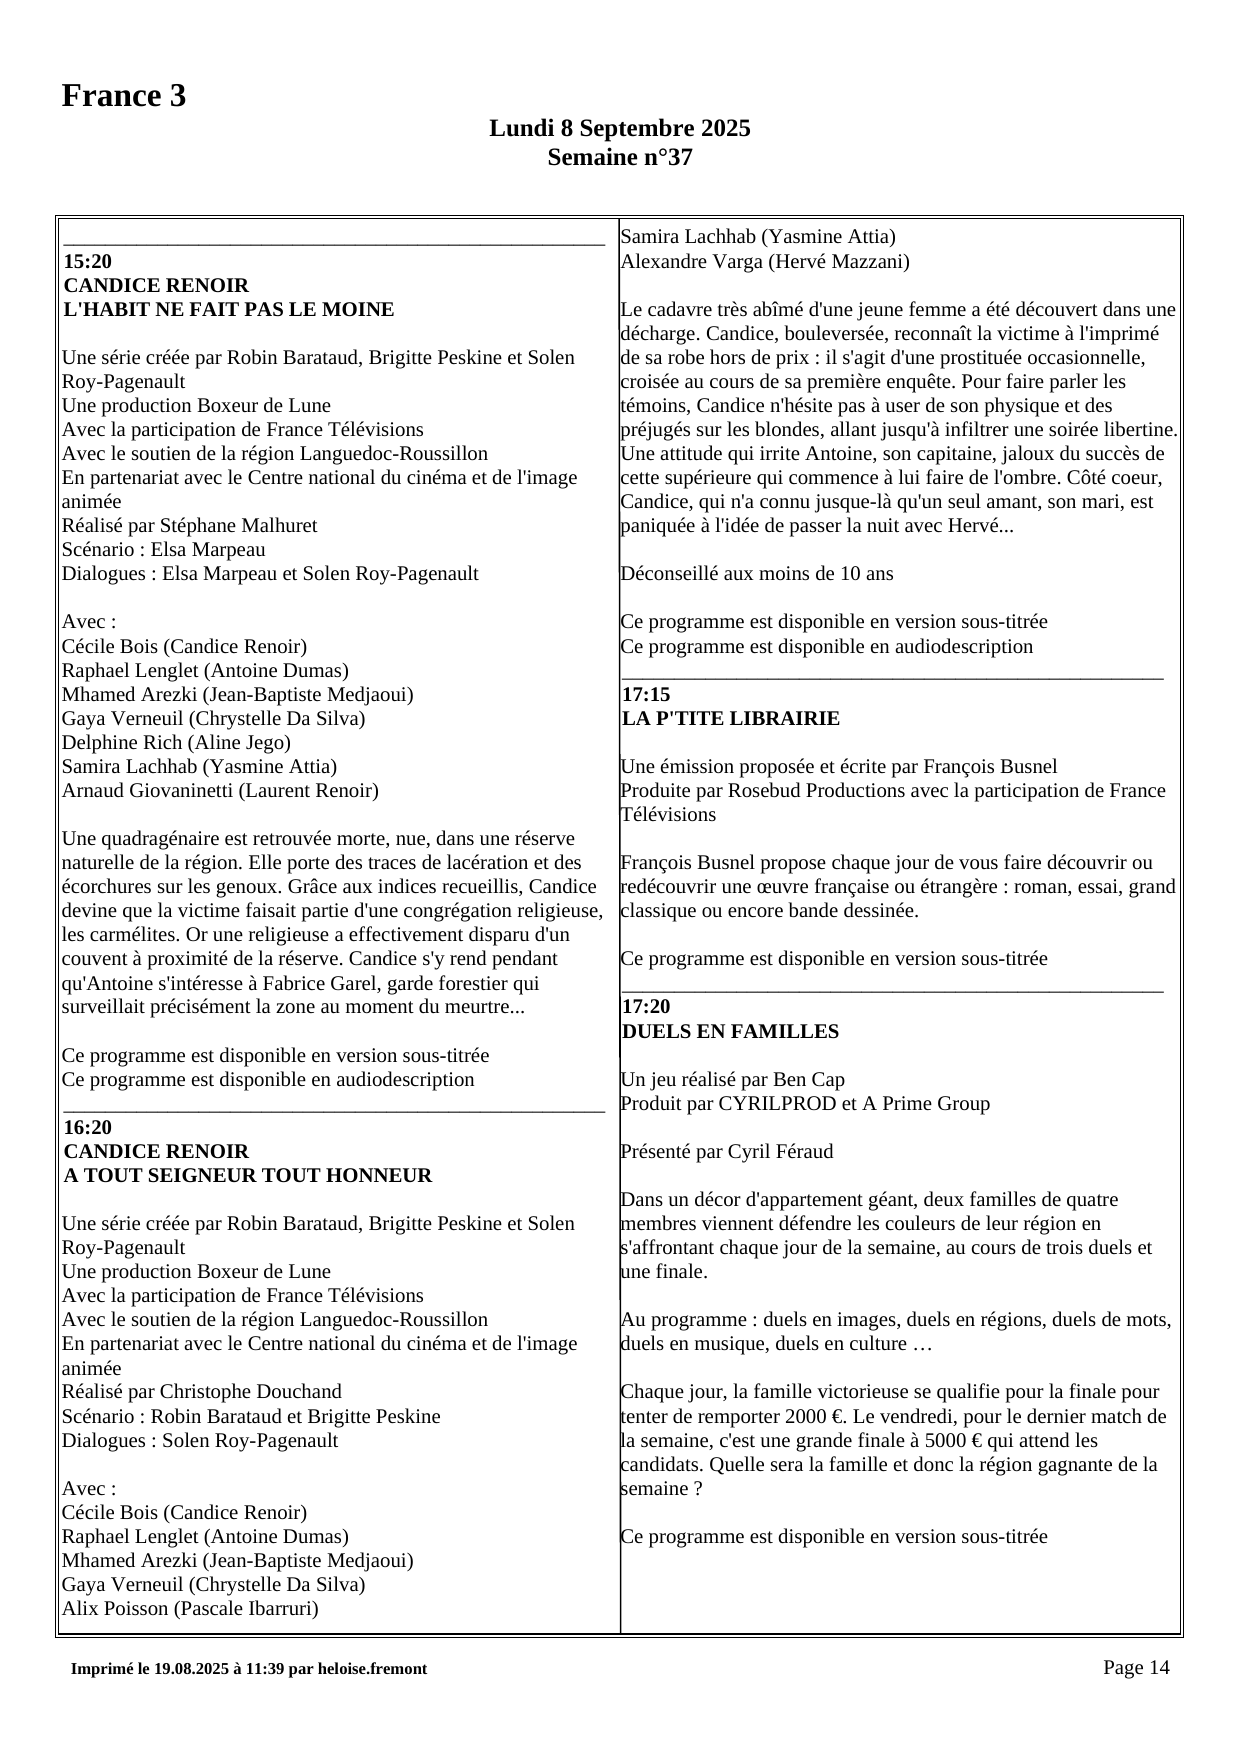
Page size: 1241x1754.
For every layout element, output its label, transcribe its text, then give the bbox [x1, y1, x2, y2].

text L'HABIT NE FAIT PAS LE MOINE [63, 297, 620, 321]
text CANDICE RENOIR [63, 1139, 620, 1163]
text Une série créée par Robin Barataud, Brigitte Peskine et Solen Roy-Pagenault Une production Boxeur de Lune Avec la participation de France Télévisions Avec le soutien de la région Languedoc-Roussillon En partenariat avec le Centre national du cinéma et de l'image animée Réalisé par Christophe Douchand Scénario : Robin Barataud et Brigitte Peskine Dialogues : Solen Roy-Pagenault Avec : Cécile Bois (Candice Renoir) Raphael Lenglet (Antoine Dumas) Mhamed Arezki (Jean-Baptiste Medjaoui) Gaya Verneuil (Chrystelle Da Silva) Alix Poisson (Pascale Ibarruri) Samira Lachhab (Yasmine Attia) Alexandre Varga (Hervé Mazzani) Le cadavre très abîmé d'une jeune femme a été découvert dans une décharge. Candice, bouleversée, reconnaît la victime à l'imprimé de sa robe hors de prix : il s'agit d'une prostituée occasionnelle, croisée au cours de sa première enquête. Pour faire parler les témoins, Candice n'hésite pas à user de son physique et des préjugés sur les blondes, allant jusqu'à infiltrer une soirée libertine. Une attitude qui irrite Antoine, son capitaine, jaloux du succès de cette supérieure qui commence à lui faire de l'ombre. Côté coeur, Candice, qui n'a connu jusque-là qu'un seul amant, son mari, est paniquée à l'idée de passer la nuit avec Hervé... [61, 1187, 620, 1620]
text Ce programme est disponible en audiodescription [61, 1067, 620, 1091]
text 17:15 [622, 682, 1179, 706]
text Ce programme est disponible en version sous-titrée [61, 1043, 620, 1067]
text Ce programme est disponible en version sous-titrée [620, 946, 1179, 970]
text ____________________________________________________ [622, 970, 1179, 994]
text Une série créée par Robin Barataud, Brigitte Peskine et Solen Roy-Pagenault Une production Boxeur de Lune Avec la participation de France Télévisions Avec le soutien de la région Languedoc-Roussillon En partenariat avec le Centre national du cinéma et de l'image animée Réalisé par Stéphane Malhuret Scénario : Elsa Marpeau Dialogues : Elsa Marpeau et Solen Roy-Pagenault Avec : Cécile Bois (Candice Renoir) Raphael Lenglet (Antoine Dumas) Mhamed Arezki (Jean-Baptiste Medjaoui) Gaya Verneuil (Chrystelle Da Silva) Delphine Rich (Aline Jego) Samira Lachhab (Yasmine Attia) Arnaud Giovaninetti (Laurent Renoir) Une quadragénaire est retrouvée morte, nue, dans une réserve naturelle de la région. Elle porte des traces de lacération et des écorchures sur les genoux. Grâce aux indices recueillis, Candice devine que la victime faisait partie d'une congrégation religieuse, les carmélites. Or une religieuse a effectivement disparu d'un couvent à proximité de la réserve. Candice s'y rend pendant qu'Antoine s'intéresse à Fabrice Garel, garde forestier qui surveillait précisément la zone au moment du meurtre... [61, 321, 620, 1018]
text Ce programme est disponible en version sous-titrée [620, 609, 1179, 633]
text Un jeu réalisé par Ben Cap Produit par CYRILPROD et A Prime Group Présenté par Cyril Féraud Dans un décor d'appartement géant, deux familles de quatre membres viennent défendre les couleurs de leur région en s'affrontant chaque jour de la semaine, au cours de trois duels et une finale. Au programme : duels en images, duels en régions, duels de mots, duels en musique, duels en culture … Chaque jour, la famille victorieuse se qualifie pour la finale pour tenter de remporter 2000 €. Le vendredi, pour le dernier match de la semaine, c'est une grande finale à 5000 € qui attend les candidats. Quelle sera la famille et donc la région gagnante de la semaine ? [620, 1043, 1179, 1500]
text Ce programme est disponible en version sous-titrée [620, 1524, 1179, 1548]
text Une série créée par Robin Barataud, Brigitte Peskine et Solen Roy-Pagenault Une production Boxeur de Lune Avec la participation de France Télévisions Avec le soutien de la région Languedoc-Roussillon En partenariat avec le Centre national du cinéma et de l'image animée Réalisé par Christophe Douchand Scénario : Robin Barataud et Brigitte Peskine Dialogues : Solen Roy-Pagenault Avec : Cécile Bois (Candice Renoir) Raphael Lenglet (Antoine Dumas) Mhamed Arezki (Jean-Baptiste Medjaoui) Gaya Verneuil (Chrystelle Da Silva) Alix Poisson (Pascale Ibarruri) Samira Lachhab (Yasmine Attia) Alexandre Varga (Hervé Mazzani) Le cadavre très abîmé d'une jeune femme a été découvert dans une décharge. Candice, bouleversée, reconnaît la victime à l'imprimé de sa robe hors de prix : il s'agit d'une prostituée occasionnelle, croisée au cours de sa première enquête. Pour faire parler les témoins, Candice n'hésite pas à user de son physique et des préjugés sur les blondes, allant jusqu'à infiltrer une soirée libertine. Une attitude qui irrite Antoine, son capitaine, jaloux du succès de cette supérieure qui commence à lui faire de l'ombre. Côté coeur, Candice, qui n'a connu jusque-là qu'un seul amant, son mari, est paniquée à l'idée de passer la nuit avec Hervé... [620, 224, 1179, 537]
text 16:20 [63, 1115, 620, 1139]
text Une émission proposée et écrite par François Busnel Produite par Rosebud Productions avec la participation de France Télévisions François Busnel propose chaque jour de vous faire découvrir ou redécouvrir une œuvre française ou étrangère : roman, essai, grand classique ou encore bande dessinée. [620, 730, 1179, 922]
text 15:20 [63, 248, 620, 273]
text ____________________________________________________ [63, 224, 620, 248]
text ____________________________________________________ [622, 658, 1179, 682]
text 17:20 [622, 994, 1179, 1018]
text DUELS EN FAMILLES [622, 1018, 1179, 1043]
text Déconseillé aux moins de 10 ans [620, 561, 1179, 585]
text A TOUT SEIGNEUR TOUT HONNEUR [63, 1163, 620, 1187]
text ____________________________________________________ [63, 1091, 620, 1115]
text LA P'TITE LIBRAIRIE [622, 706, 1179, 730]
text CANDICE RENOIR [63, 273, 620, 297]
text Ce programme est disponible en audiodescription [620, 633, 1179, 658]
